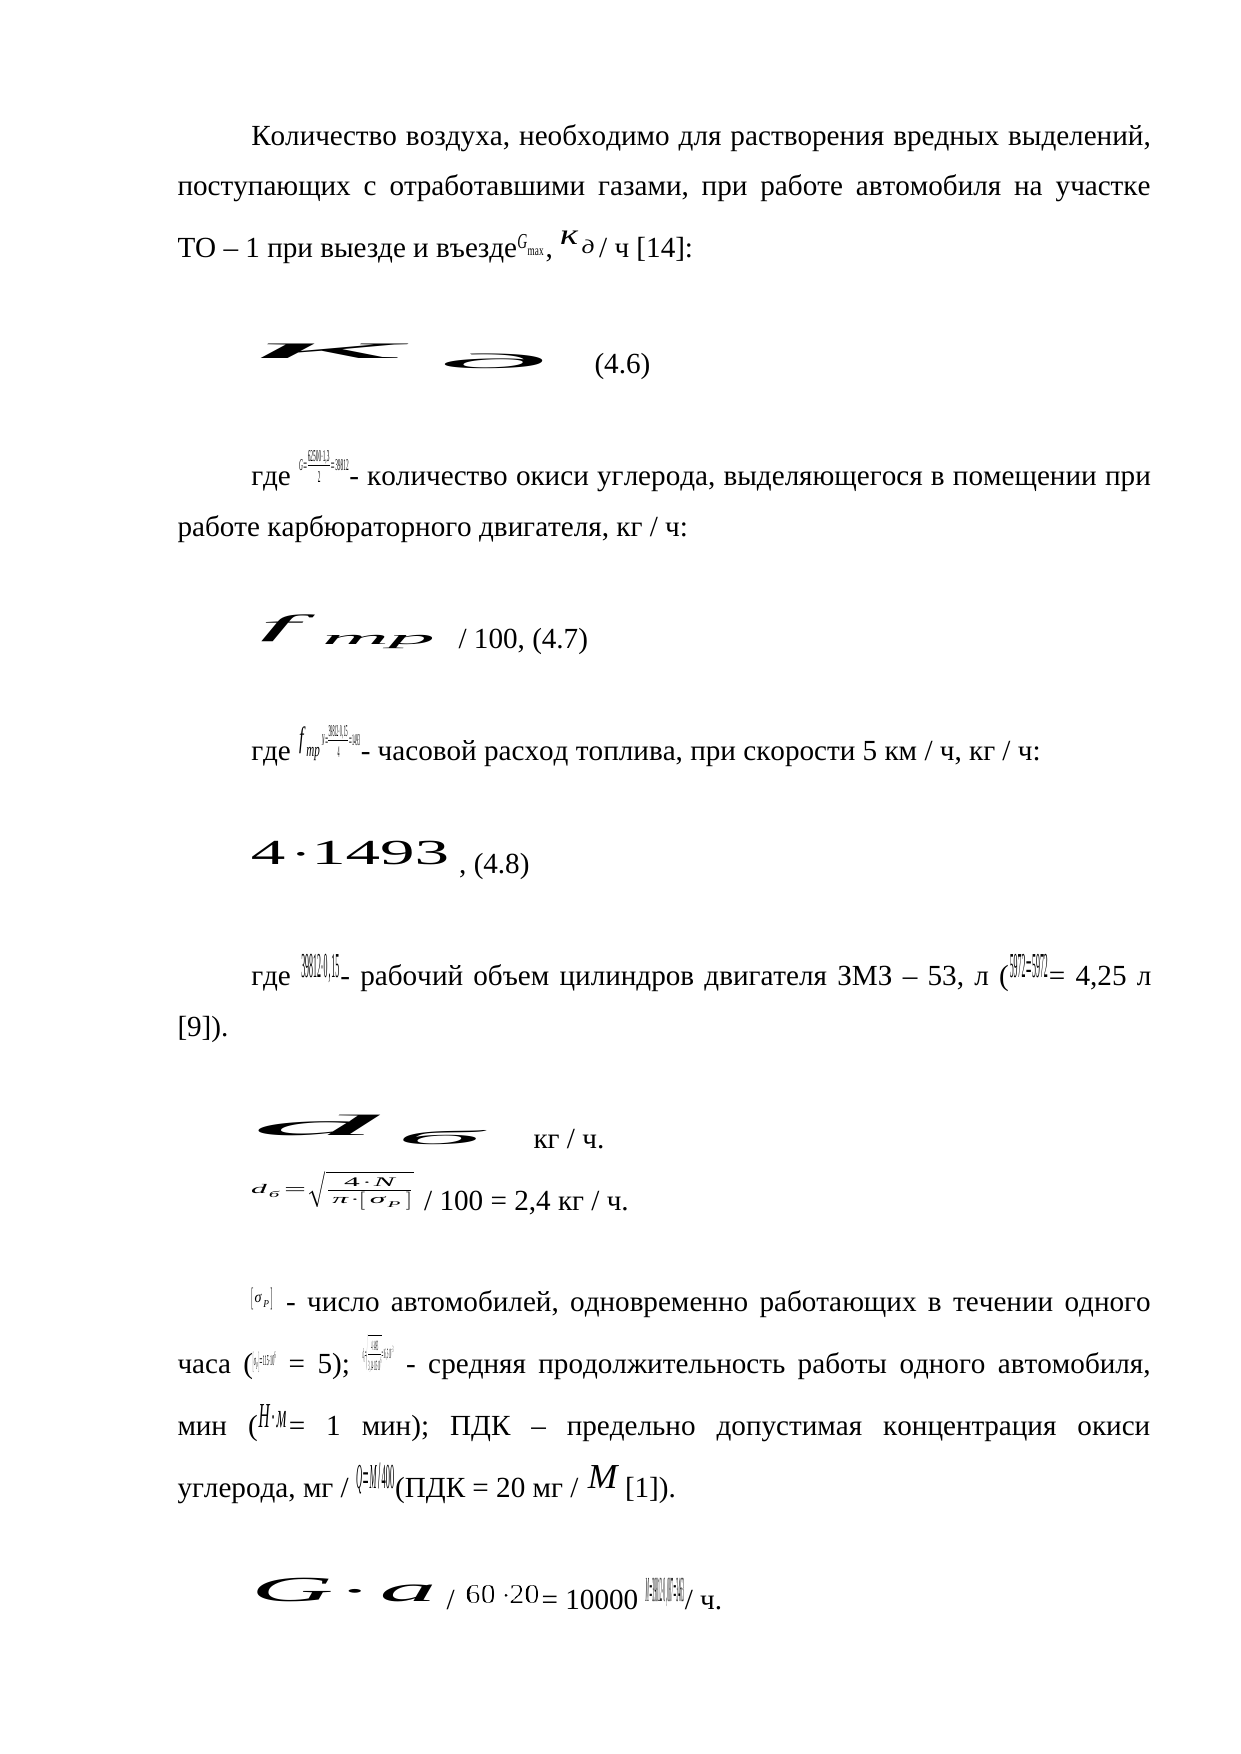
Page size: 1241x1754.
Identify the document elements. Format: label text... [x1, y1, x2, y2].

text Количество воздуха, необходимо для растворения вредных выделений, поступающих с отработавшими газами, при работе автомобиля на участке ТО – 1 при выезде и въезде, / ч [14]: [177, 118, 1152, 264]
text / 100, (4.7) [177, 609, 1152, 655]
text кг / ч. [177, 1109, 1152, 1154]
text , (4.8) [177, 834, 1152, 879]
text где - часовой расход топлива, при скорости / ч, кг / ч: [177, 722, 1152, 767]
text - число автомобилей, одновременно работающих в течении одного часа ( = 5); - средняя продолжительность работы одного автомобиля, мин (= 1 мин); ПДК – предельно допустимая концентрация окиси углерода, мг / (ПДК = 20 мг / [1]). [177, 1284, 1152, 1503]
text / 100 = / ч. [177, 1171, 1152, 1217]
text где - рабочий объем цилиндров двигателя ЗМЗ – (= [9]). [177, 947, 1152, 1042]
text / = 10000 / ч. [177, 1571, 1152, 1616]
text где - количество окиси углерода, выделяющегося в помещении при работе карбюраторного двигателя, кг / ч: [177, 447, 1152, 542]
text (4.6) [177, 331, 1152, 379]
